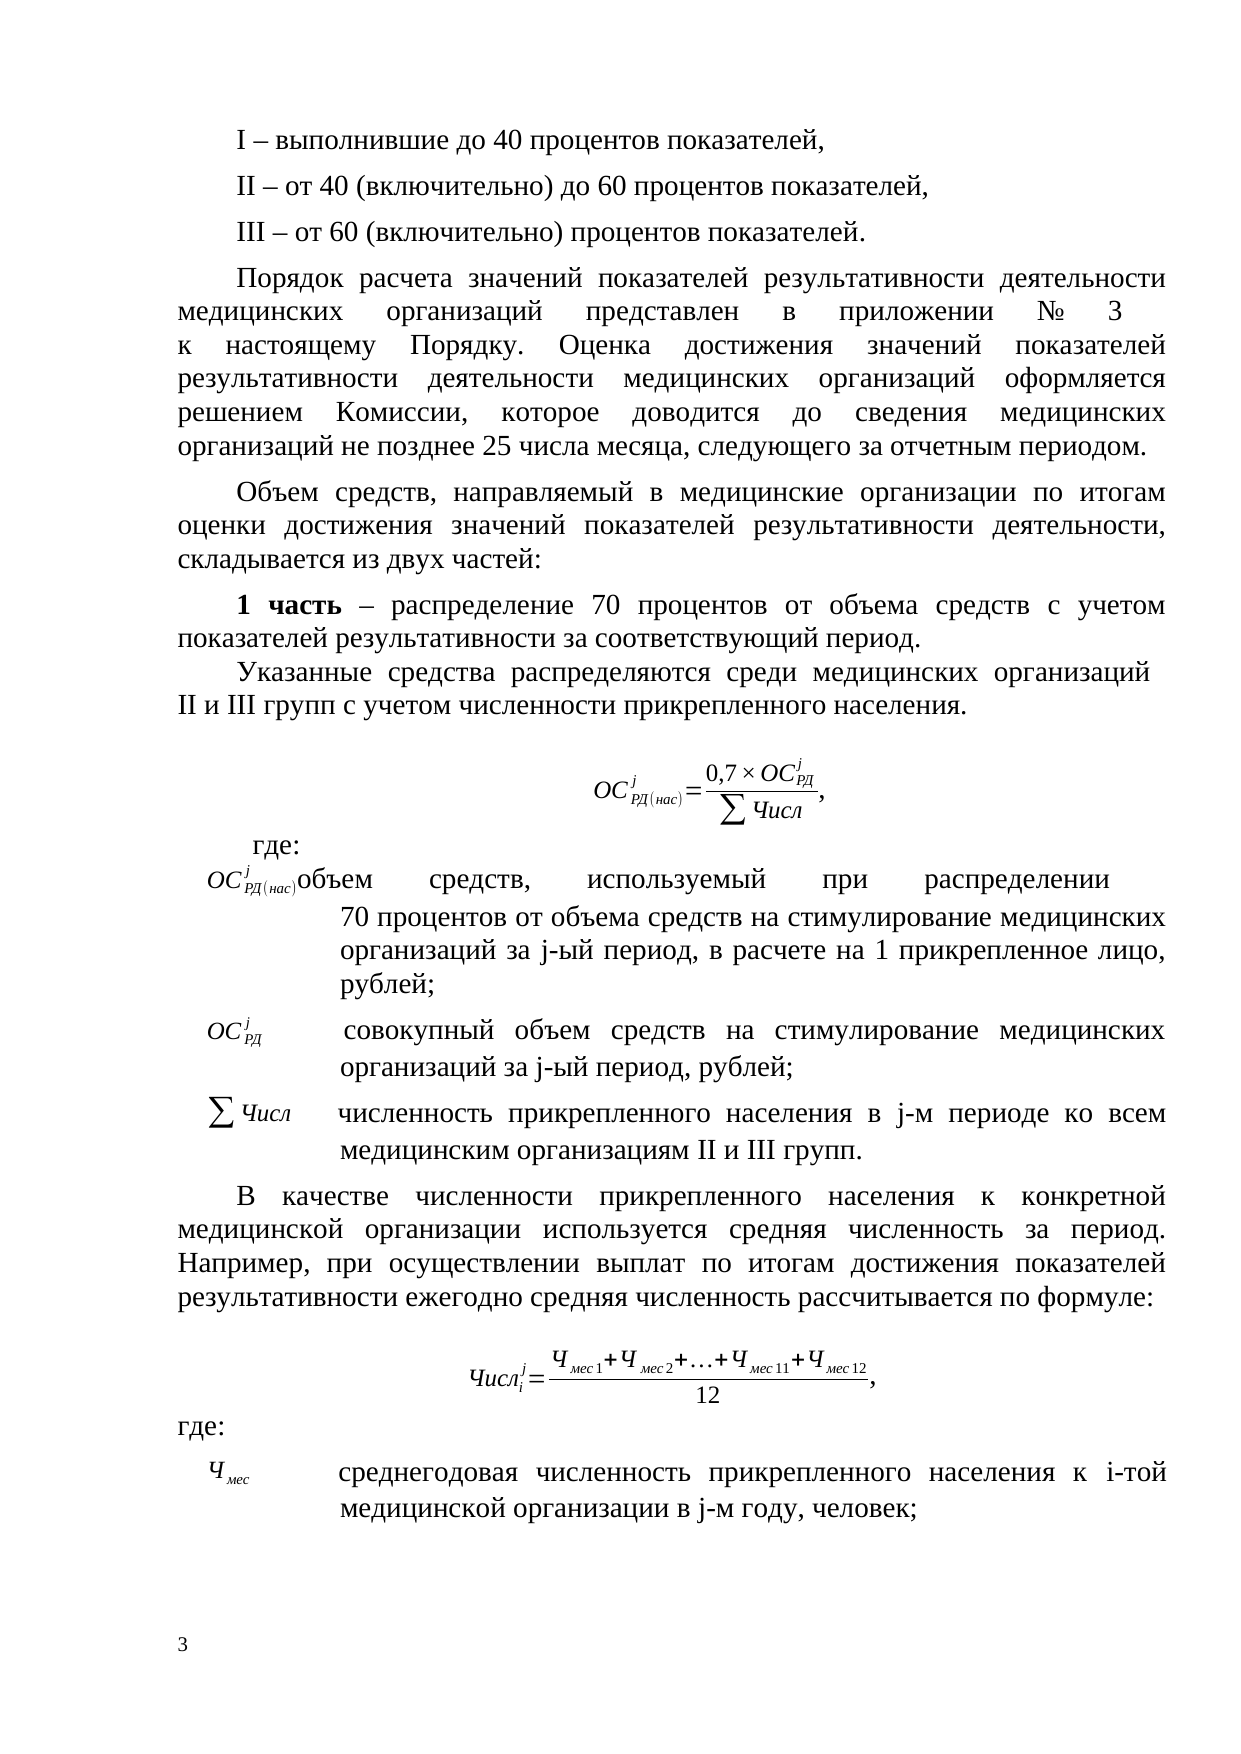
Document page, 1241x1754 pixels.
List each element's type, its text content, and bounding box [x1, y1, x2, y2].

text В качестве численности прикрепленного населения к конкретной медицинской организации используется средняя численность за период. Например, при осуществлении выплат по итогам достижения показателей результативности ежегодно средняя численность рассчитывается по формуле: [177, 1178, 1167, 1312]
text 1 часть – распределение 70 процентов от объема средств с учетом показателей результативности за соответствующий период. [177, 587, 1167, 654]
text , [177, 754, 1167, 827]
text где: [177, 827, 1167, 861]
text III – от 60 (включительно) процентов показателей. [177, 214, 1167, 247]
text совокупный объем средств на стимулирование медицинских организаций за j-ый период, рублей; [207, 1012, 1167, 1083]
text где: [177, 1408, 1167, 1442]
text I – выполнившие до 40 процентов показателей, [177, 122, 1167, 155]
text Указанные средства распределяются среди медицинских организаций II и III групп с учетом численности прикрепленного населения. [177, 654, 1167, 721]
text Порядок расчета значений показателей результативности деятельности медицинских организаций представлен в приложении № 3 к настоящему Порядку. Оценка достижения значений показателей результативности деятельности медицинских организаций оформляется решением Комиссии, которое доводится до сведения медицинских организаций не позднее 25 числа месяца, следующего за отчетным периодом. [177, 260, 1167, 461]
text II – от 40 (включительно) до 60 процентов показателей, [177, 168, 1167, 201]
text среднегодовая численность прикрепленного населения к i-той медицинской организации в j-м году, человек; [207, 1454, 1167, 1523]
text численность прикрепленного населения в j-м периоде ко всем медицинским организациям II и III групп. [207, 1095, 1167, 1166]
text , [177, 1346, 1167, 1408]
text Объем средств, направляемый в медицинские организации по итогам оценки достижения значений показателей результативности деятельности, складывается из двух частей: [177, 474, 1167, 574]
text объем средств, используемый при распределении 70 процентов от объема средств на стимулирование медицинских организаций за j-ый период, в расчете на 1 прикрепленное лицо, рублей; [207, 861, 1167, 999]
